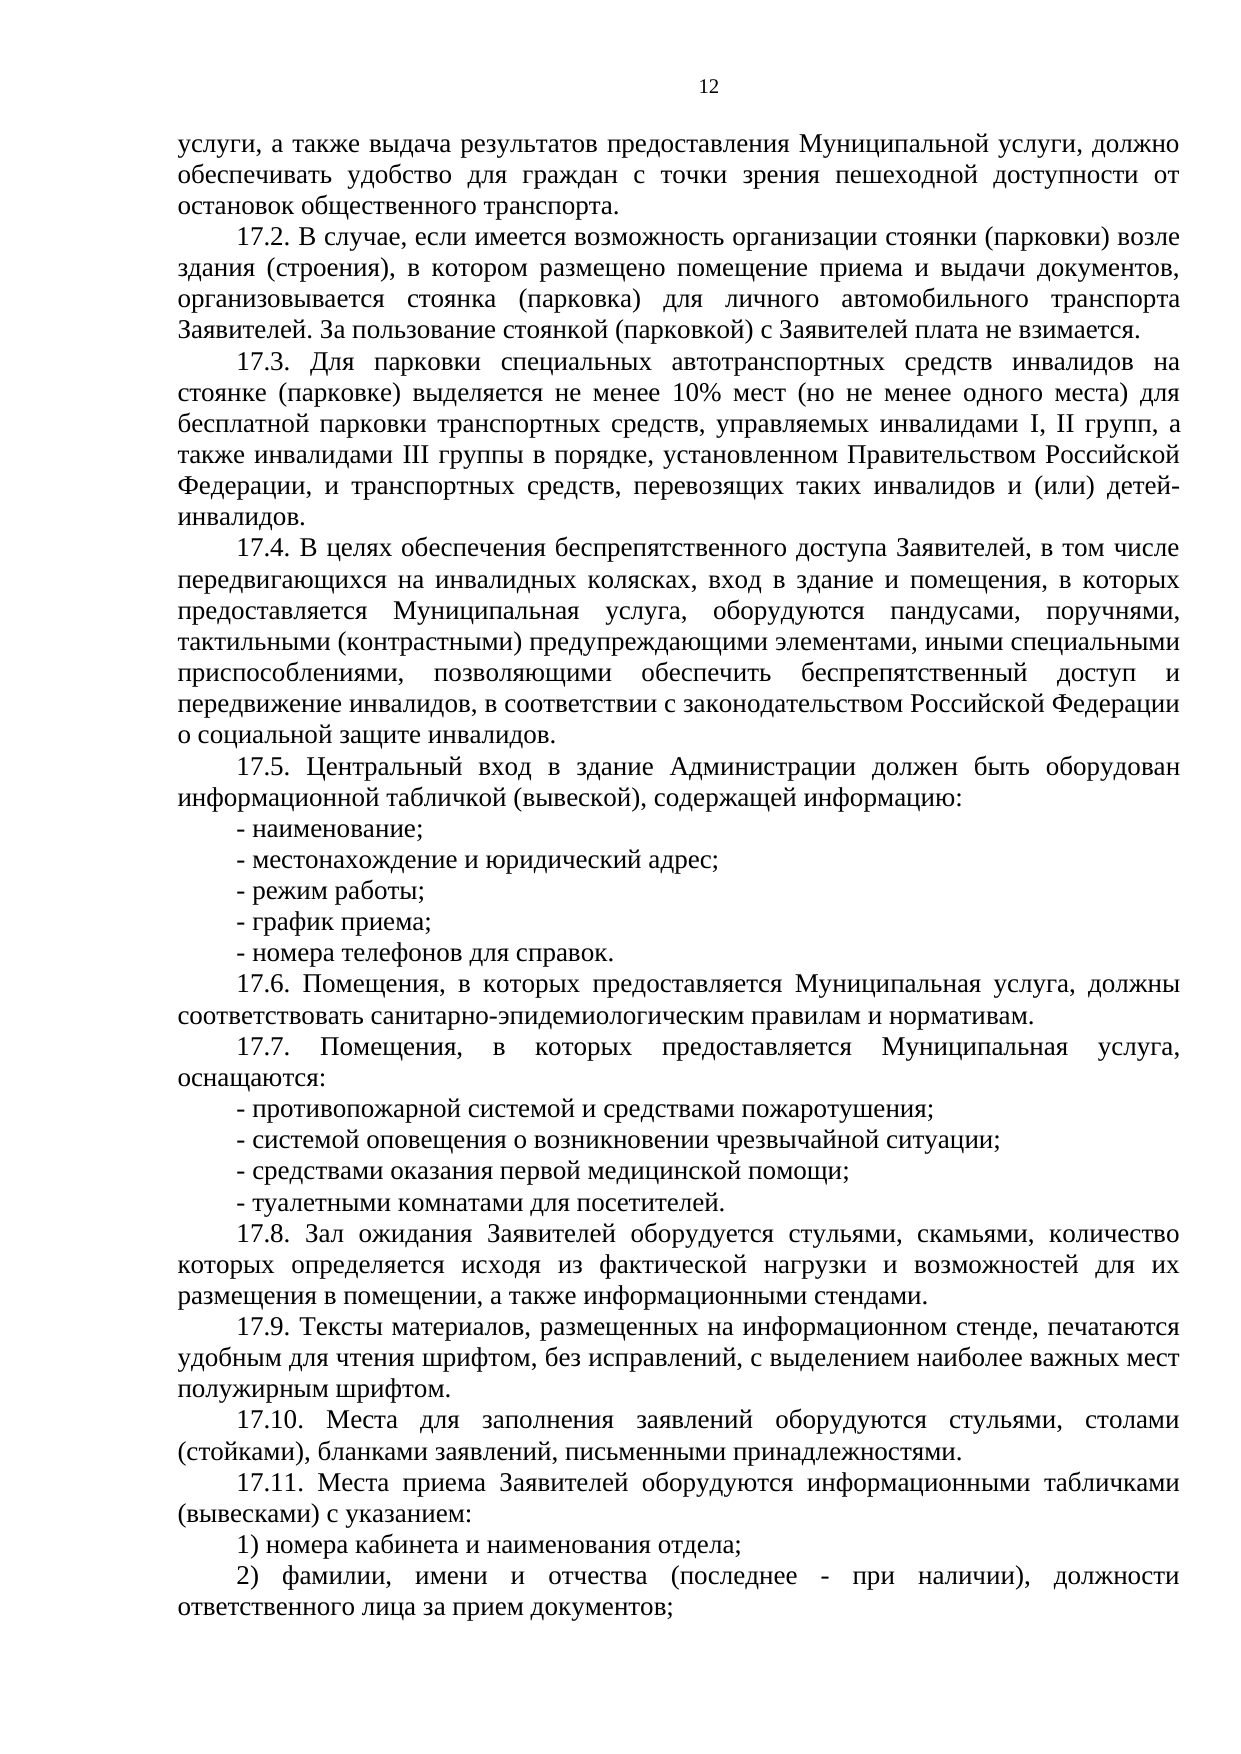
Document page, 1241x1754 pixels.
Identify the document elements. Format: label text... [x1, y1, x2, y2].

text - график приема; [177, 905, 1181, 936]
text - системой оповещения о возникновении чрезвычайной ситуации; [177, 1123, 1181, 1154]
text 17.11. Места приема Заявителей оборудуются информационными табличками (вывесками) с указанием: [177, 1466, 1181, 1528]
text - режим работы; [177, 874, 1181, 905]
text 2) фамилии, имени и отчества (последнее - при наличии), должности ответственного лица за прием документов; [177, 1559, 1181, 1622]
text - средствами оказания первой медицинской помощи; [177, 1154, 1181, 1186]
text 17.3. Для парковки специальных автотранспортных средств инвалидов на стоянке (парковке) выделяется не менее 10% мест (но не менее одного места) для бесплатной парковки транспортных средств, управляемых инвалидами I, II групп, а также инвалидами III группы в порядке, установленном Правительством Российской Федерации, и транспортных средств, перевозящих таких инвалидов и (или) детей-инвалидов. [177, 345, 1181, 532]
text 17.7. Помещения, в которых предоставляется Муниципальная услуга, оснащаются: [177, 1030, 1181, 1092]
text 17.8. Зал ожидания Заявителей оборудуется стульями, скамьями, количество которых определяется исходя из фактической нагрузки и возможностей для их размещения в помещении, а также информационными стендами. [177, 1217, 1181, 1310]
text - наименование; [177, 812, 1181, 843]
text - противопожарной системой и средствами пожаротушения; [177, 1092, 1181, 1123]
text 17.4. В целях обеспечения беспрепятственного доступа Заявителей, в том числе передвигающихся на инвалидных колясках, вход в здание и помещения, в которых предоставляется Муниципальная услуга, оборудуются пандусами, поручнями, тактильными (контрастными) предупреждающими элементами, иными специальными приспособлениями, позволяющими обеспечить беспрепятственный доступ и передвижение инвалидов, в соответствии с законодательством Российской Федерации о социальной защите инвалидов. [177, 532, 1181, 749]
text - туалетными комнатами для посетителей. [177, 1186, 1181, 1217]
text 17.5. Центральный вход в здание Администрации должен быть оборудован информационной табличкой (вывеской), содержащей информацию: [177, 749, 1181, 812]
text 17.9. Тексты материалов, размещенных на информационном стенде, печатаются удобным для чтения шрифтом, без исправлений, с выделением наиболее важных мест полужирным шрифтом. [177, 1310, 1181, 1404]
text - номера телефонов для справок. [177, 936, 1181, 968]
text - местонахождение и юридический адрес; [177, 843, 1181, 874]
text 1) номера кабинета и наименования отдела; [177, 1528, 1181, 1559]
text 17.6. Помещения, в которых предоставляется Муниципальная услуга, должны соответствовать санитарно-эпидемиологическим правилам и нормативам. [177, 968, 1181, 1030]
text 17.2. В случае, если имеется возможность организации стоянки (парковки) возле здания (строения), в котором размещено помещение приема и выдачи документов, организовывается стоянка (парковка) для личного автомобильного транспорта Заявителей. За пользование стоянкой (парковкой) с Заявителей плата не взимается. [177, 220, 1181, 345]
text 17.10. Места для заполнения заявлений оборудуются стульями, столами (стойками), бланками заявлений, письменными принадлежностями. [177, 1404, 1181, 1466]
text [177, 127, 1181, 220]
